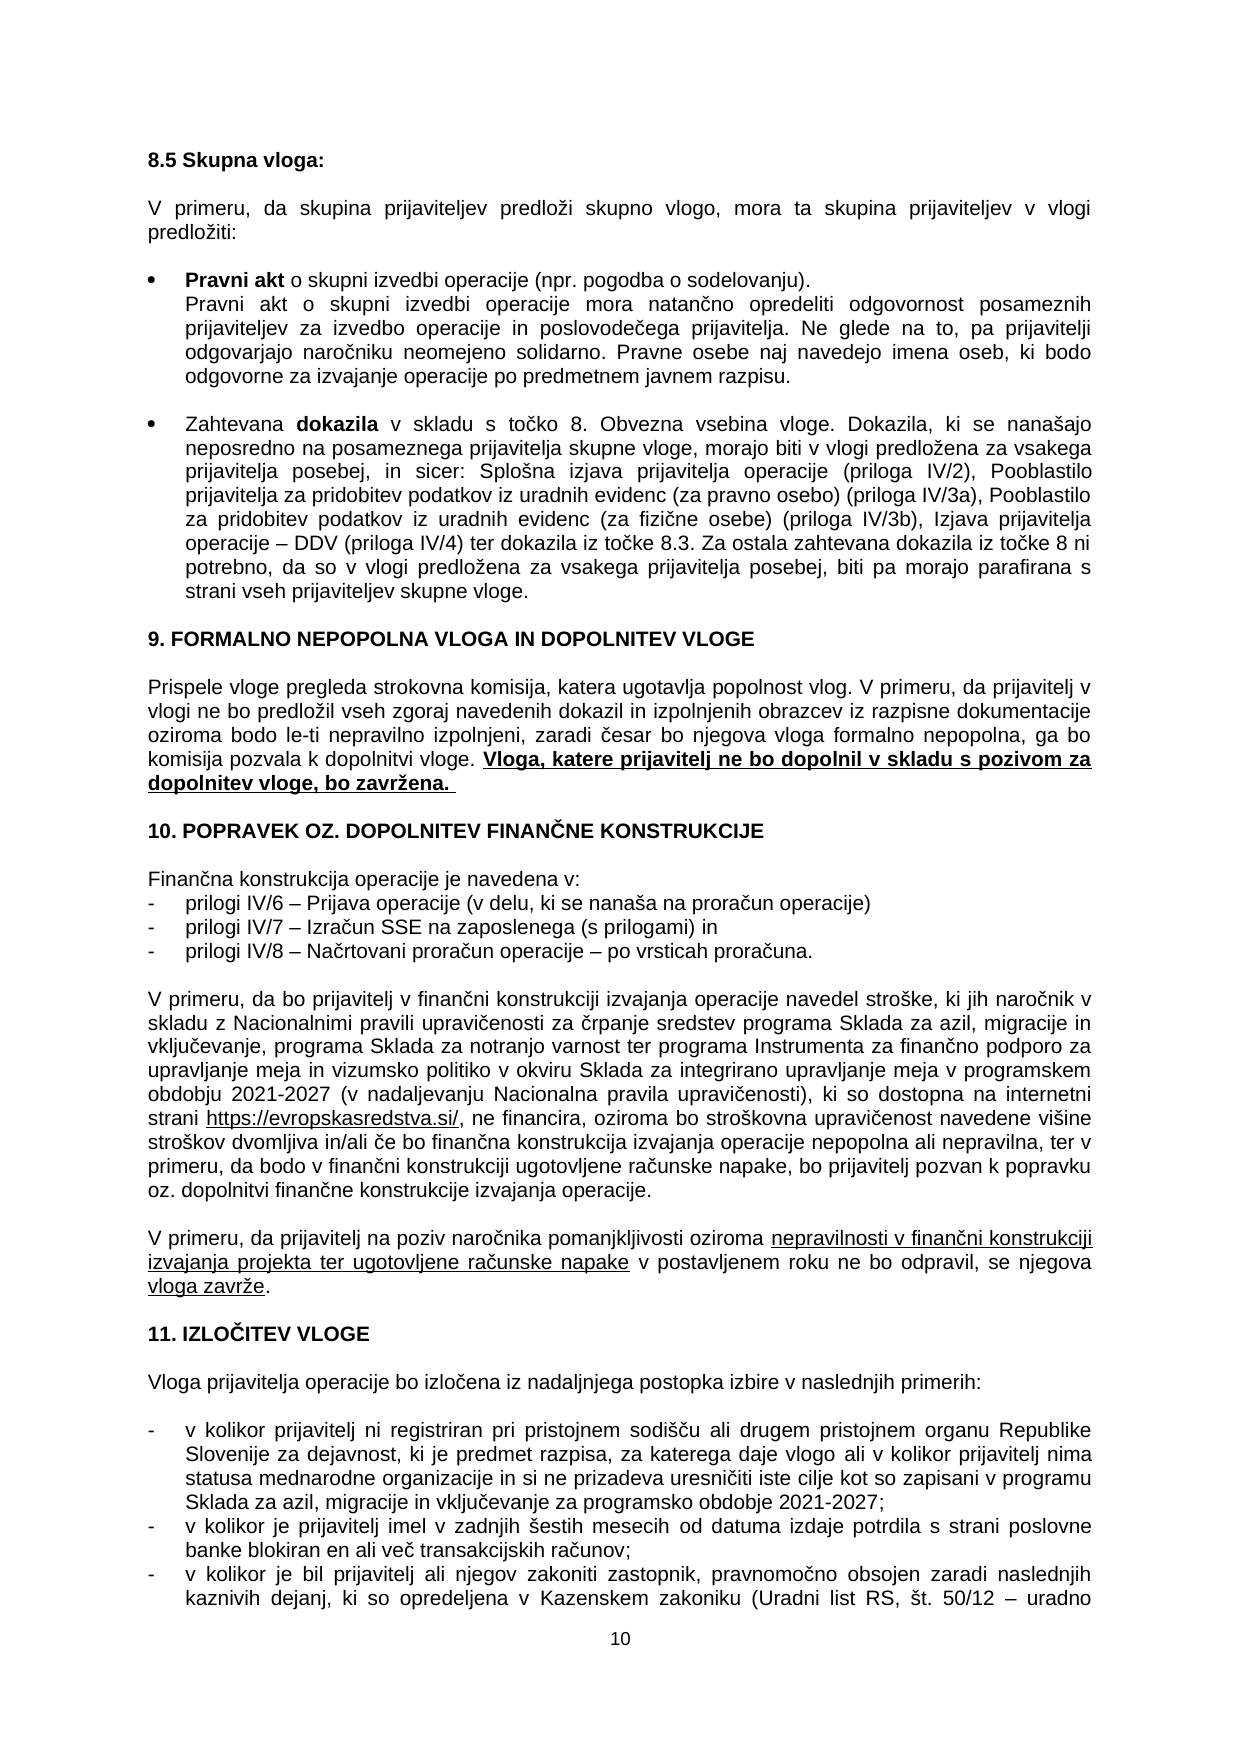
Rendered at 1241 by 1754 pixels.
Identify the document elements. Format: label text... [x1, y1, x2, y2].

text 9. FORMALNO NEPOPOLNA VLOGA IN DOPOLNITEV VLOGE [148, 627, 1092, 651]
list Pravni akt o skupni izvedbi operacije (npr. pogodba o sodelovanju). [148, 267, 1092, 292]
text Vloga prijavitelja operacije bo izločena iz nadaljnjega postopka izbire v naslednjih primerih: [148, 1370, 1092, 1394]
text 11. IZLOČITEV VLOGE [148, 1322, 1092, 1346]
list v kolikor je prijavitelj imel v zadnjih šestih mesecih od datuma izdaje potrdila s strani poslovne banke blokiran en ali več transakcijskih računov; [148, 1513, 1092, 1561]
list prilogi IV/8 – Načrtovani proračun operacije – po vrsticah proračuna. [148, 938, 1092, 962]
text Finančna konstrukcija operacije je navedena v: [148, 867, 1092, 891]
text Pravni akt o skupni izvedbi operacije mora natančno opredeliti odgovornost posameznih prijaviteljev za izvedbo operacije in poslovodečega prijavitelja. Ne glede na to, pa prijavitelji odgovarjajo naročniku neomejeno solidarno. Pravne osebe naj navedejo imena oseb, ki bodo odgovorne za izvajanje operacije po predmetnem javnem razpisu. [185, 292, 1092, 387]
text 10. POPRAVEK OZ. DOPOLNITEV FINANČNE KONSTRUKCIJE [148, 819, 1092, 843]
list v kolikor prijavitelj ni registriran pri pristojnem sodišču ali drugem pristojnem organu Republike Slovenije za dejavnost, ki je predmet razpisa, za katerega daje vlogo ali v kolikor prijavitelj nima statusa mednarodne organizacije in si ne prizadeva uresničiti iste cilje kot so zapisani v programu Sklada za azil, migracije in vključevanje za programsko obdobje 2021-2027; [148, 1418, 1092, 1513]
list prilogi IV/6 – Prijava operacije (v delu, ki se nanaša na proračun operacije) [148, 891, 1092, 914]
text Prispele vloge pregleda strokovna komisija, katera ugotavlja popolnost vlog. V primeru, da prijavitelj v vlogi ne bo predložil vseh zgoraj navedenih dokazil in izpolnjenih obrazcev iz razpisne dokumentacije oziroma bodo le-ti nepravilno izpolnjeni, zaradi česar bo njegova vloga formalno nepopolna, ga bo komisija pozvala k dopolnitvi vloge. Vloga, katere prijavitelj ne bo dopolnil v skladu s pozivom za dopolnitev vloge, bo zavržena. [148, 675, 1092, 795]
list prilogi IV/7 – Izračun SSE na zaposlenega (s prilogami) in [148, 914, 1092, 938]
text 8.5 Skupna vloga: [148, 148, 1092, 172]
text V primeru, da prijavitelj na poziv naročnika pomanjkljivosti oziroma nepravilnosti v finančni konstrukciji izvajanja projekta ter ugotovljene računske napake v postavljenem roku ne bo odpravil, se njegova vloga zavrže. [148, 1226, 1092, 1298]
text V primeru, da skupina prijaviteljev predloži skupno vlogo, mora ta skupina prijaviteljev v vlogi predložiti: [148, 196, 1092, 243]
text V primeru, da bo prijavitelj v finančni konstrukciji izvajanja operacije navedel stroške, ki jih naročnik v skladu z Nacionalnimi pravili upravičenosti za črpanje sredstev programa Sklada za azil, migracije in vključevanje, programa Sklada za notranjo varnost ter programa Instrumenta za finančno podporo za upravljanje meja in vizumsko politiko v okviru Sklada za integrirano upravljanje meja v programskem obdobju 2021-2027 (v nadaljevanju Nacionalna pravila upravičenosti), ki so dostopna na internetni strani https://evropskasredstva.si/, ne financira, oziroma bo stroškovna upravičenost navedene višine stroškov dvomljiva in/ali če bo finančna konstrukcija izvajanja operacije nepopolna ali nepravilna, ter v primeru, da bodo v finančni konstrukciji ugotovljene računske napake, bo prijavitelj pozvan k popravku oz. dopolnitvi finančne konstrukcije izvajanja operacije. [148, 986, 1092, 1202]
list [148, 1561, 1092, 1609]
list Zahtevana dokazila v skladu s točko 8. Obvezna vsebina vloge. Dokazila, ki se nanašajo neposredno na posameznega prijavitelja skupne vloge, morajo biti v vlogi predložena za vsakega prijavitelja posebej, in sicer: Splošna izjava prijavitelja operacije (priloga IV/2), Pooblastilo prijavitelja za pridobitev podatkov iz uradnih evidenc (za pravno osebo) (priloga IV/3a), Pooblastilo za pridobitev podatkov iz uradnih evidenc (za fizične osebe) (priloga IV/3b), Izjava prijavitelja operacije – DDV (priloga IV/4) ter dokazila iz točke 8.3. Za ostala zahtevana dokazila iz točke 8 ni potrebno, da so v vlogi predložena za vsakega prijavitelja posebej, biti pa morajo parafirana s strani vseh prijaviteljev skupne vloge. [148, 411, 1092, 603]
